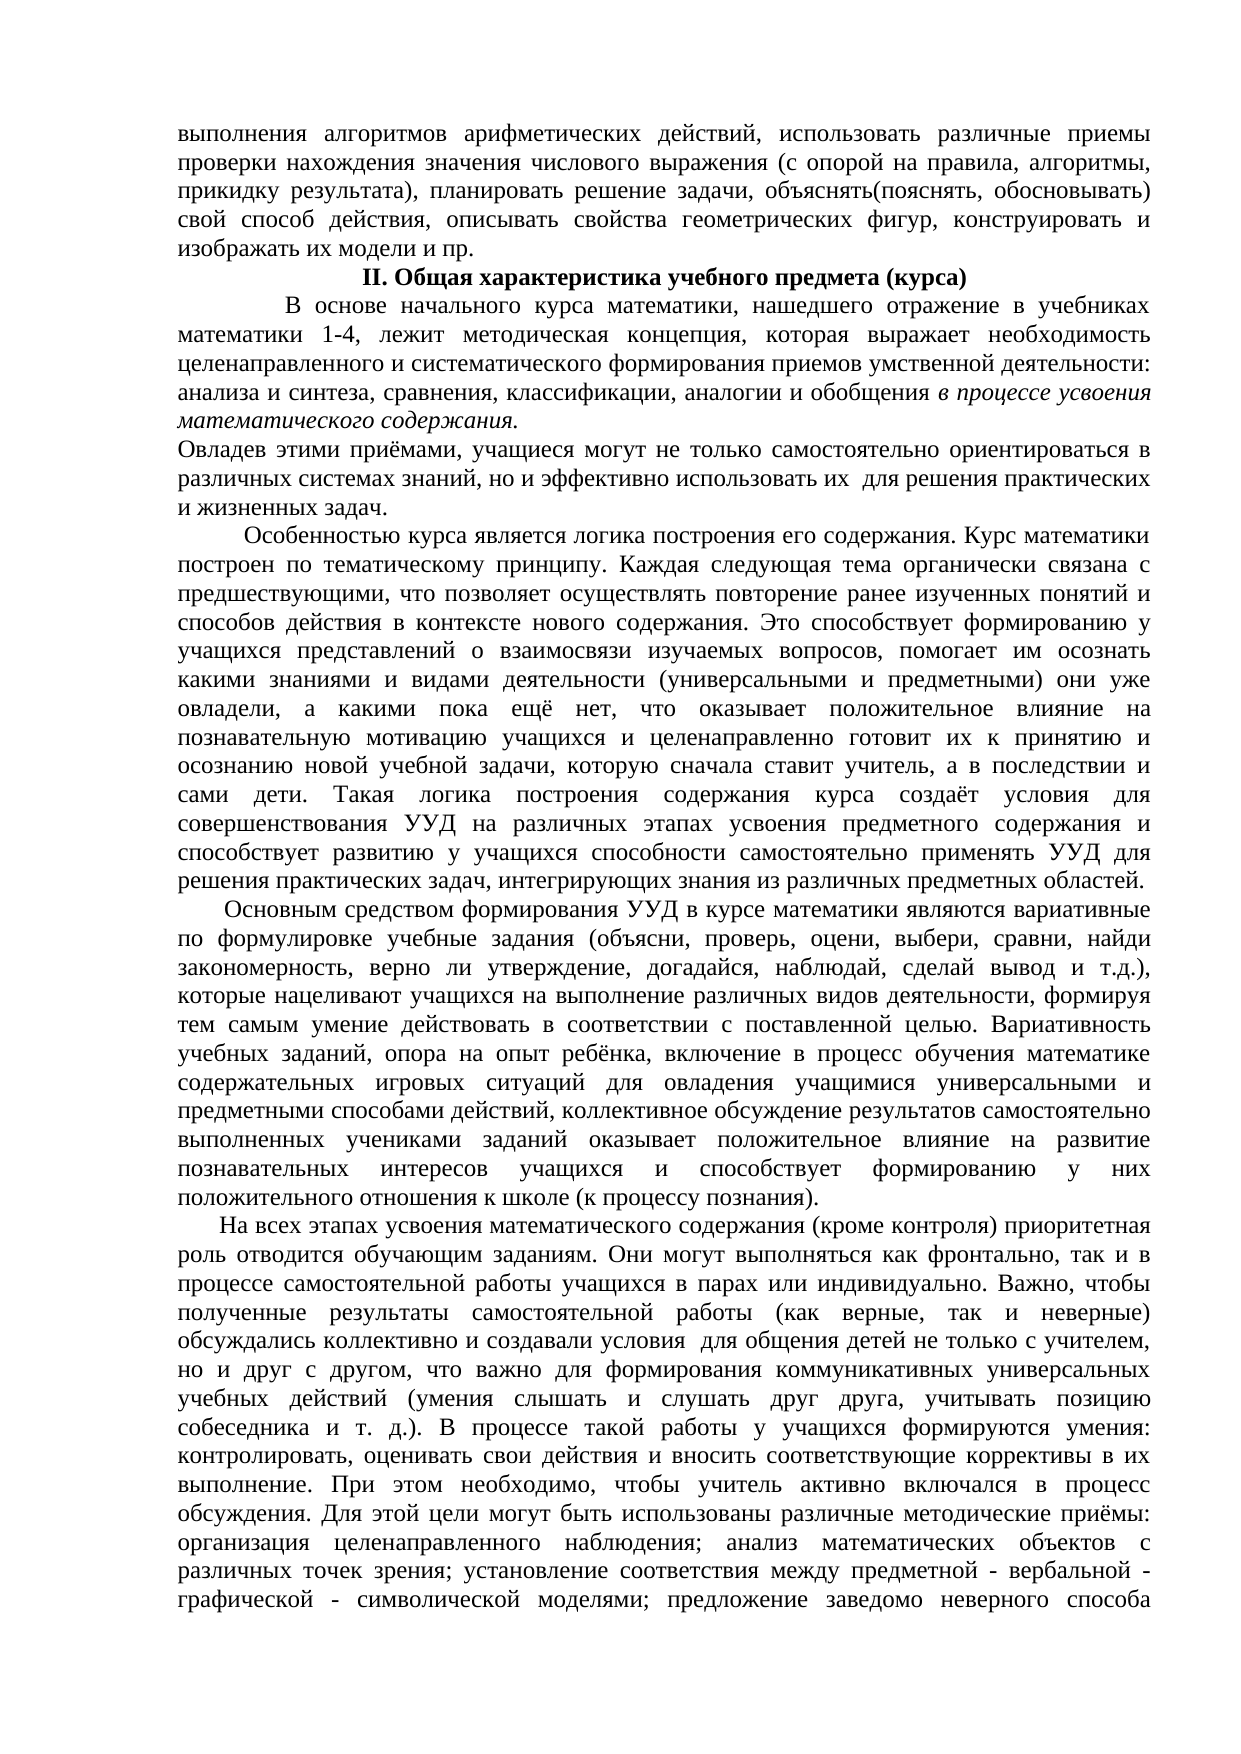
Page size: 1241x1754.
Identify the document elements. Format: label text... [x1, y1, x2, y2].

text II. Общая характеристика учебного предмета (курса) [177, 262, 1152, 291]
text В основе начального курса математики, нашедшего отражение в учебниках математики 1-4, лежит методическая концепция, которая выражает необходимость целенаправленного и систематического формирования приемов умственной деятельности: анализа и синтеза, сравнения, классификации, аналогии и обобщения в процессе усвоения математического содержания. [177, 291, 1152, 434]
text Основным средством формирования УУД в курсе математики являются вариативные по формулировке учебные задания (объясни, проверь, оцени, выбери, сравни, найди закономерность, верно ли утверждение, догадайся, наблюдай, сделай вывод и т.д.), которые нацеливают учащихся на выполнение различных видов деятельности, формируя тем самым умение действовать в соответствии с поставленной целью. Вариативность учебных заданий, опора на опыт ребёнка, включение в процесс обучения математике содержательных игровых ситуаций для овладения учащимися универсальными и предметными способами действий, коллективное обсуждение результатов самостоятельно выполненных учениками заданий оказывает положительное влияние на развитие познавательных интересов учащихся и способствует формированию у них положительного отношения к школе (к процессу познания). [177, 894, 1152, 1211]
text Овладев этими приёмами, учащиеся могут не только самостоятельно ориентироваться в различных системах знаний, но и эффективно использовать их для решения практических и жизненных задач. [177, 434, 1152, 521]
text Особенностью курса является логика построения его содержания. Курс математики построен по тематическому принципу. Каждая следующая тема органически связана с предшествующими, что позволяет осуществлять повторение ранее изученных понятий и способов действия в контексте нового содержания. Это способствует формированию у учащихся представлений о взаимосвязи изучаемых вопросов, помогает им осознать какими знаниями и видами деятельности (универсальными и предметными) они уже овладели, а какими пока ещё нет, что оказывает положительное влияние на познавательную мотивацию учащихся и целенаправленно готовит их к принятию и осознанию новой учебной задачи, которую сначала ставит учитель, а в последствии и сами дети. Такая логика построения содержания курса создаёт условия для совершенствования УУД на различных этапах усвоения предметного содержания и способствует развитию у учащихся способности самостоятельно применять УУД для решения практических задач, интегрирующих знания из различных предметных областей. [177, 521, 1152, 894]
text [177, 1211, 1152, 1613]
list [140, 118, 1152, 262]
